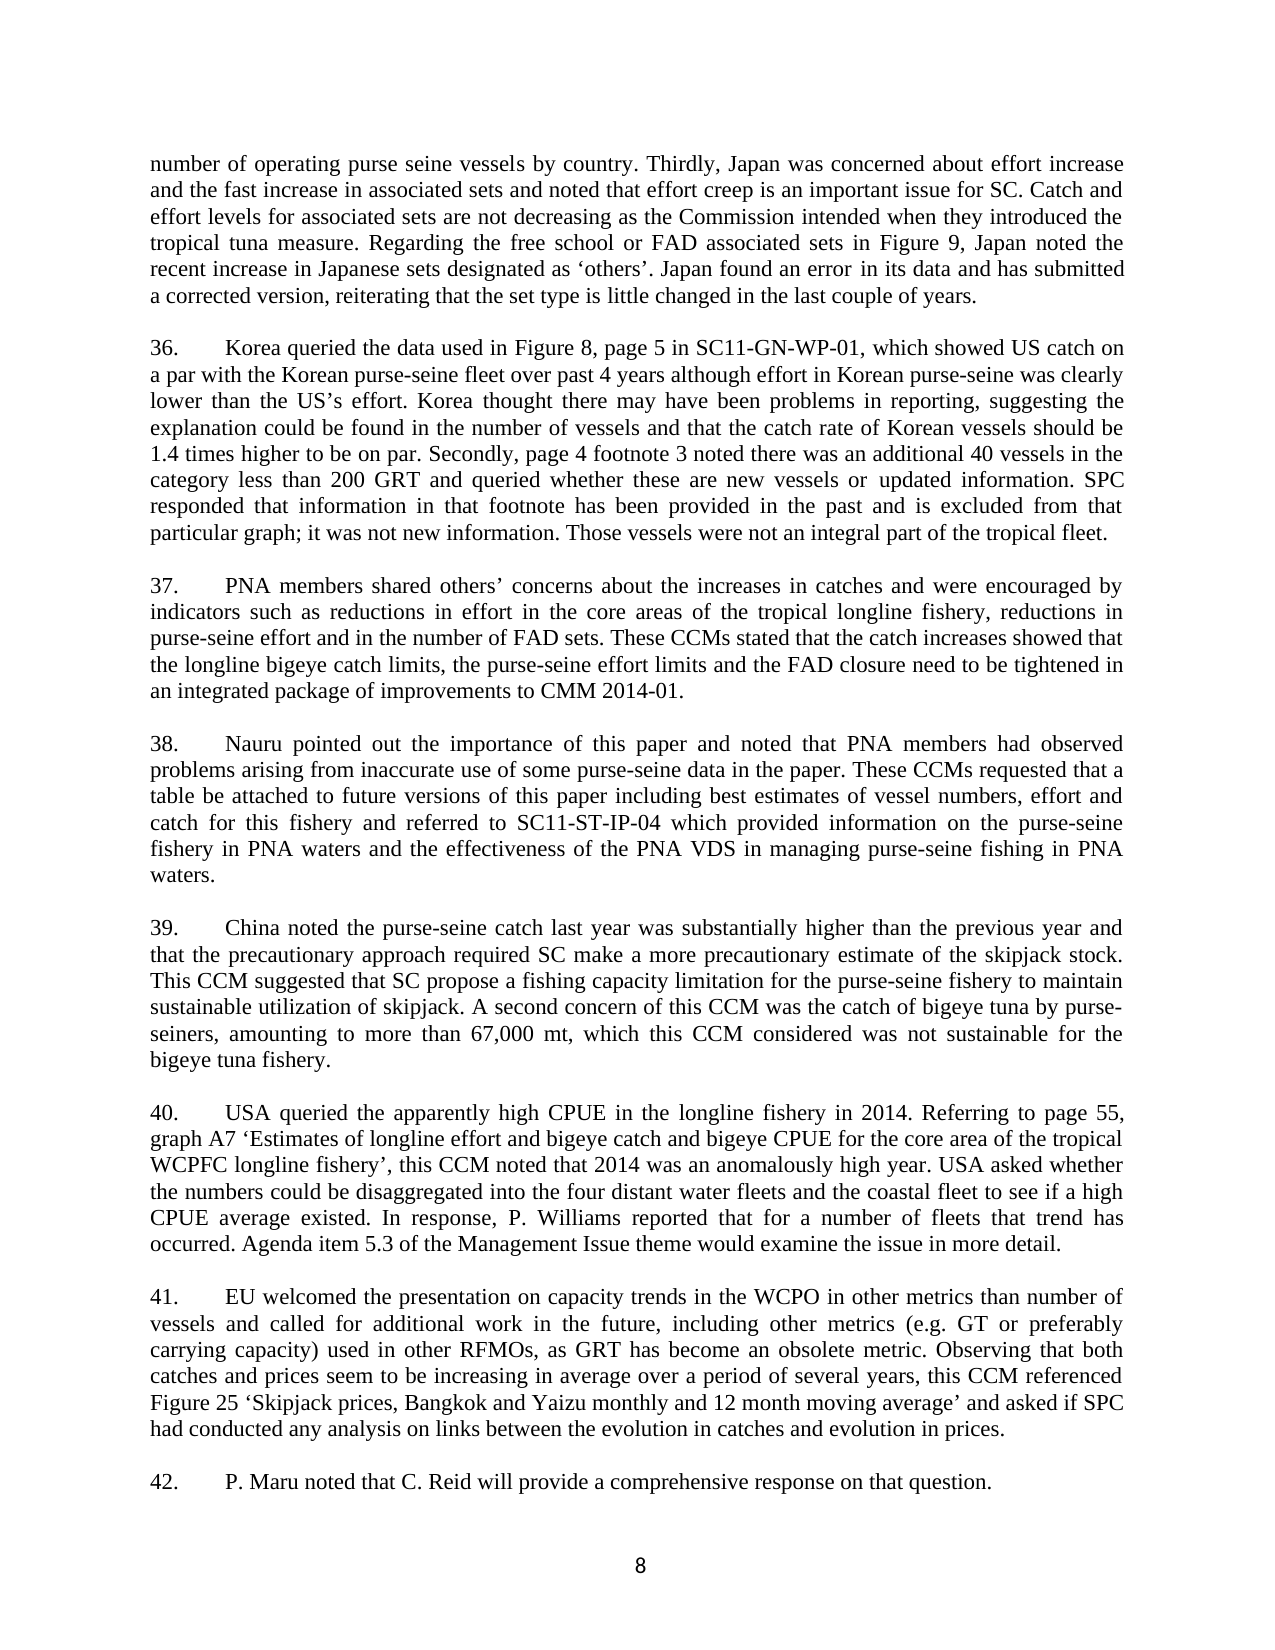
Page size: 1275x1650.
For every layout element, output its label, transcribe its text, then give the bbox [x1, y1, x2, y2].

list China noted the purse-seine catch last year was substantially higher than the previous year and that the precautionary approach required SC make a more precautionary estimate of the skipjack stock. This CCM suggested that SC propose a fishing capacity limitation for the purse-seine fishery to maintain sustainable utilization of skipjack. A second concern of this CCM was the catch of bigeye tuna by purse-seiners, amounting to more than 67,000 mt, which this CCM considered was not sustainable for the bigeye tuna fishery. [150, 914, 1125, 1072]
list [150, 150, 1125, 308]
list PNA members shared others’ concerns about the increases in catches and were encouraged by indicators such as reductions in effort in the core areas of the tropical longline fishery, reductions in purse-seine effort and in the number of FAD sets. These CCMs stated that the catch increases showed that the longline bigeye catch limits, the purse-seine effort limits and the FAD closure need to be tightened in an integrated package of improvements to CMM 2014-01. [150, 572, 1125, 703]
list Korea queried the data used in Figure 8, page 5 in SC11-GN-WP-01, which showed US catch on a par with the Korean purse-seine fleet over past 4 years although effort in Korean purse-seine was clearly lower than the US’s effort. Korea thought there may have been problems in reporting, suggesting the explanation could be found in the number of vessels and that the catch rate of Korean vessels should be 1.4 times higher to be on par. Secondly, page 4 footnote 3 noted there was an additional 40 vessels in the category less than 200 GRT and queried whether these are new vessels or updated information. SPC responded that information in that footnote has been provided in the past and is excluded from that particular graph; it was not new information. Those vessels were not an integral part of the tropical fleet. [150, 334, 1125, 545]
list Nauru pointed out the importance of this paper and noted that PNA members had observed problems arising from inaccurate use of some purse-seine data in the paper. These CCMs requested that a table be attached to future versions of this paper including best estimates of vessel numbers, effort and catch for this fishery and referred to SC11-ST-IP-04 which provided information on the purse-seine fishery in PNA waters and the effectiveness of the PNA VDS in managing purse-seine fishing in PNA waters. [150, 730, 1125, 888]
list EU welcomed the presentation on capacity trends in the WCPO in other metrics than number of vessels and called for additional work in the future, including other metrics (e.g. GT or preferably carrying capacity) used in other RFMOs, as GRT has become an obsolete metric. Observing that both catches and prices seem to be increasing in average over a period of several years, this CCM referenced Figure 25 ‘Skipjack prices, Bangkok and Yaizu monthly and 12 month moving average’ and asked if SPC had conducted any analysis on links between the evolution in catches and evolution in prices. [150, 1283, 1125, 1441]
list P. Maru noted that C. Reid will provide a comprehensive response on that question. [150, 1468, 1125, 1494]
list USA queried the apparently high CPUE in the longline fishery in 2014. Referring to page 55, graph A7 ‘Estimates of longline effort and bigeye catch and bigeye CPUE for the core area of the tropical WCPFC longline fishery’, this CCM noted that 2014 was an anomalously high year. USA asked whether the numbers could be disaggregated into the four distant water fleets and the coastal fleet to see if a high CPUE average existed. In response, P. Williams reported that for a number of fleets that trend has occurred. Agenda item 5.3 of the Management Issue theme would examine the issue in more detail. [150, 1099, 1125, 1257]
